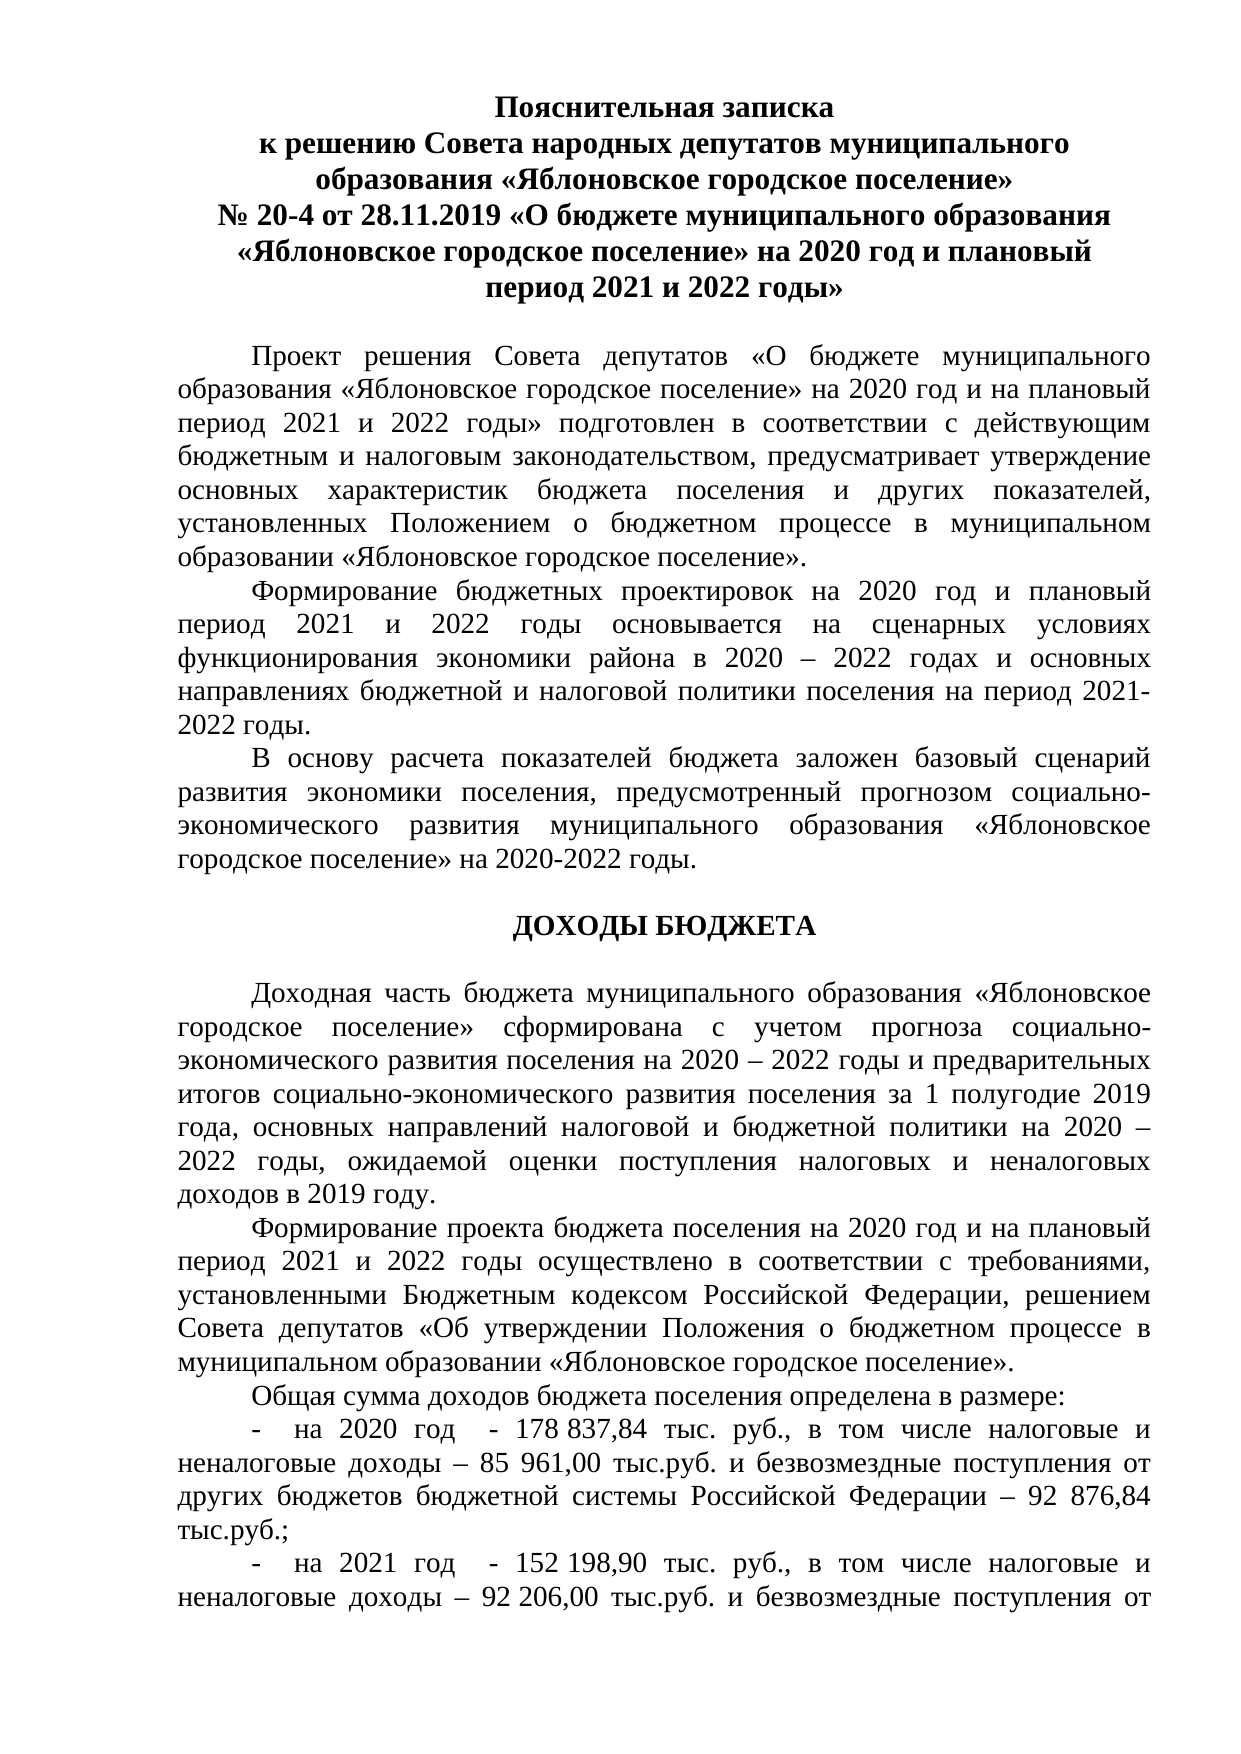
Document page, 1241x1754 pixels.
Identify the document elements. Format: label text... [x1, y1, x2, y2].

text № 20-4 от 28.11.2019 «О бюджете муниципального образования [133, 196, 1152, 232]
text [177, 1545, 1152, 1612]
text Проект решения Совета депутатов «О бюджете муниципального образования «Яблоновское городское поселение» на 2020 год и на плановый период 2021 и 2022 годы» подготовлен в соответствии с действующим бюджетным и налоговым законодательством, предусматривает утверждение основных характеристик бюджета поселения и других показателей, установленных Положением о бюджетном процессе в муниципальном образовании «Яблоновское городское поселение». [177, 338, 1152, 573]
text к решению Совета народных депутатов муниципального [133, 124, 1152, 161]
text Пояснительная записка [133, 89, 1152, 124]
text В основу расчета показателей бюджета заложен базовый сценарий развития экономики поселения, предусмотренный прогнозом социально-экономического развития муниципального образования «Яблоновское городское поселение» на 2020-2022 годы. [177, 740, 1152, 874]
text ДОХОДЫ БЮДЖЕТА [133, 908, 1152, 942]
text Общая сумма доходов бюджета поселения определена в размере: [177, 1378, 1152, 1411]
text период 2021 и 2022 годы» [133, 268, 1152, 304]
text Формирование бюджетных проектировок на 2020 год и плановый период 2021 и 2022 годы основывается на сценарных условиях функционирования экономики района в 2020 – 2022 годах и основных направлениях бюджетной и налоговой политики поселения на период 2021-2022 годы. [177, 573, 1152, 740]
text - на 2020 год - 178 837,84 тыс. руб., в том числе налоговые и неналоговые доходы – 85 961,00 тыс.руб. и безвозмездные поступления от других бюджетов бюджетной системы Российской Федерации – 92 876,84 тыс.руб.; [177, 1411, 1152, 1545]
text «Яблоновское городское поселение» на 2020 год и плановый [133, 232, 1152, 268]
text Формирование проекта бюджета поселения на 2020 год и на плановый период 2021 и 2022 годы осуществлено в соответствии с требованиями, установленными Бюджетным кодексом Российской Федерации, решением Совета депутатов «Об утверждении Положения о бюджетном процессе в муниципальном образовании «Яблоновское городское поселение». [177, 1210, 1152, 1378]
text образования «Яблоновское городское поселение» [133, 161, 1152, 196]
text Доходная часть бюджета муниципального образования «Яблоновское городское поселение» сформирована с учетом прогноза социально-экономического развития поселения на 2020 – 2022 годы и предварительных итогов социально-экономического развития поселения за 1 полугодие 2019 года, основных направлений налоговой и бюджетной политики на 2020 – 2022 годы, ожидаемой оценки поступления налоговых и неналоговых доходов в 2019 году. [177, 975, 1152, 1210]
